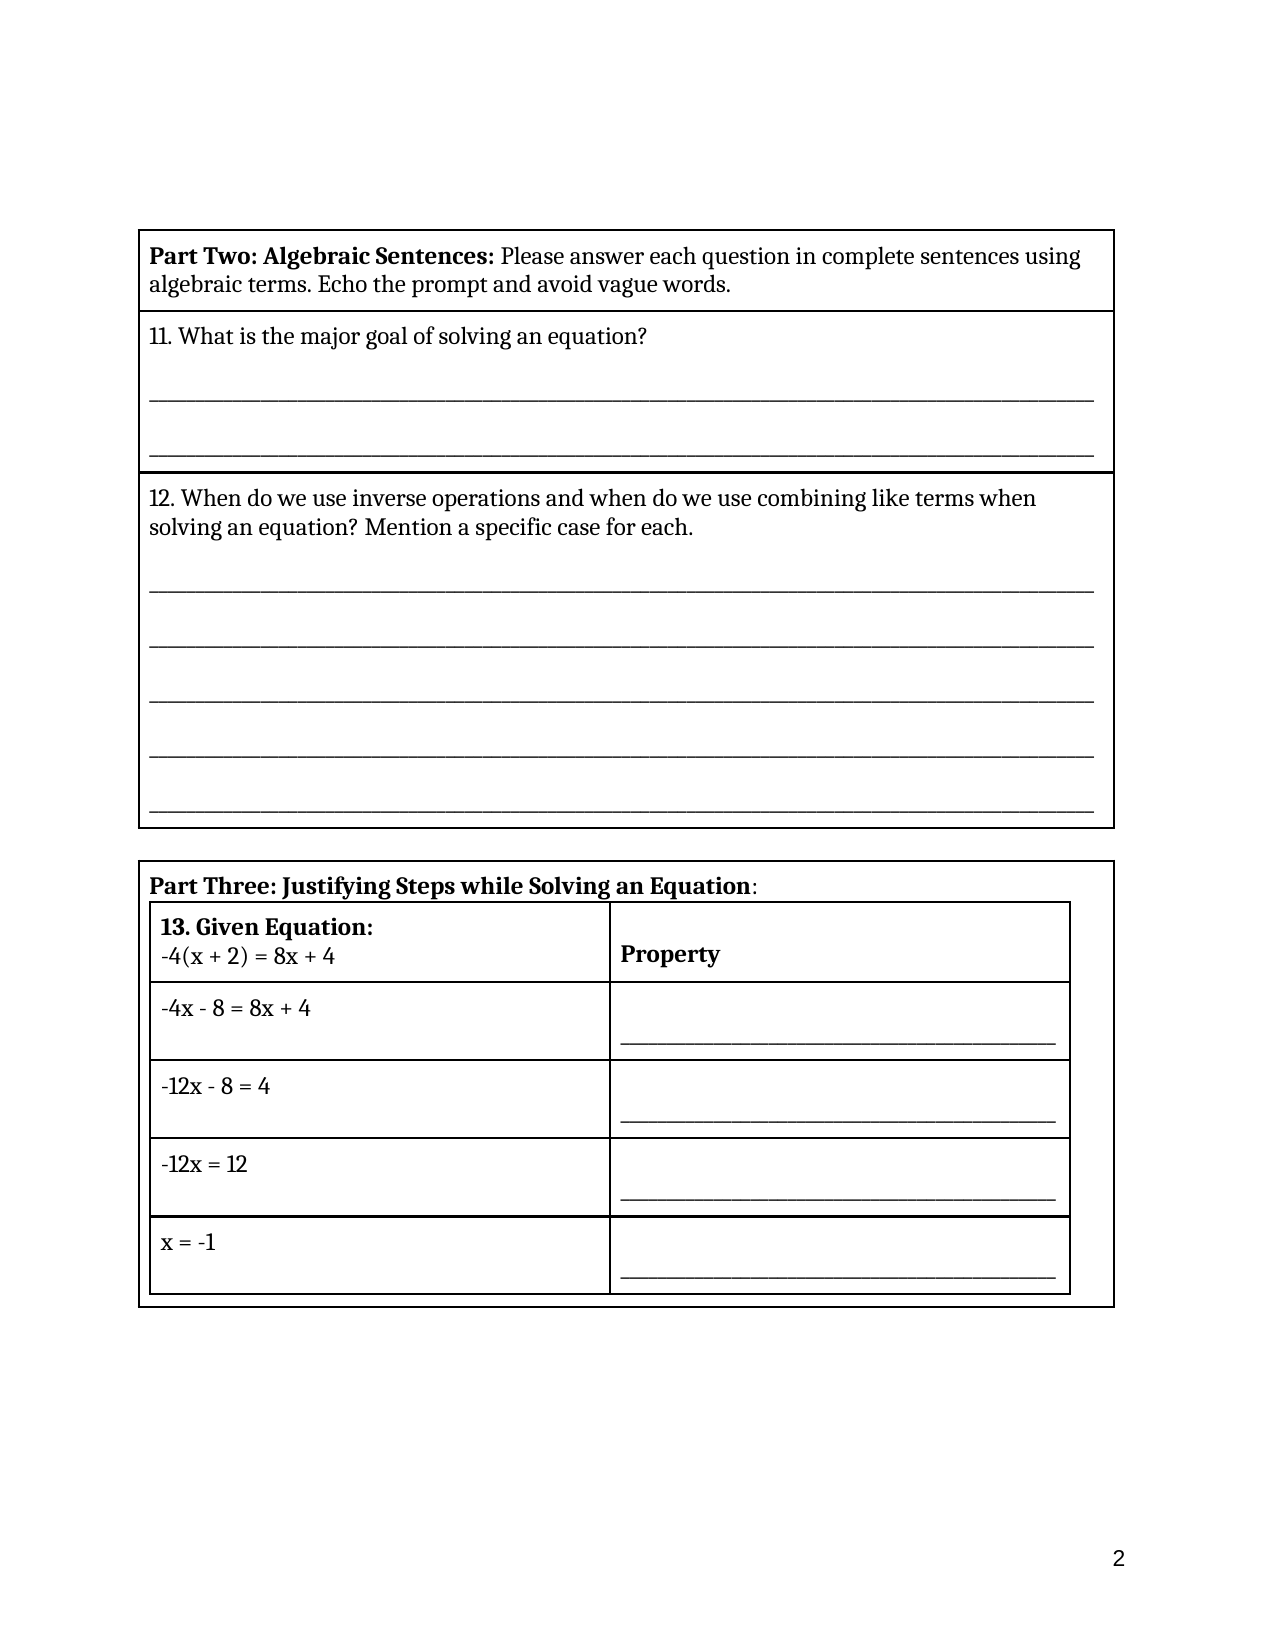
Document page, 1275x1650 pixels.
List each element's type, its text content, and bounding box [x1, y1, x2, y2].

table_cell 11. What is the major goal of solving an equation? ______________________________________________________________________________________________________ ______________________________________________________________________________________________________ [140, 312, 1113, 471]
table_cell 12. When do we use inverse operations and when do we use combining like terms when solving an equation? Mention a specific case for each. ______________________________________________________________________________________________________ ______________________________________________________________________________________________________ ______________________________________________________________________________________________________ ______________________________________________________________________________________________________ ______________________________________________________________________________________________________ [140, 474, 1113, 827]
table_header Part Two: Algebraic Sentences: Please answer each question in complete sentences using algebraic terms. Echo the prompt and avoid vague words. [140, 231, 1113, 309]
table_header Part Three: Justifying Steps while Solving an Equation: [140, 862, 1113, 1306]
